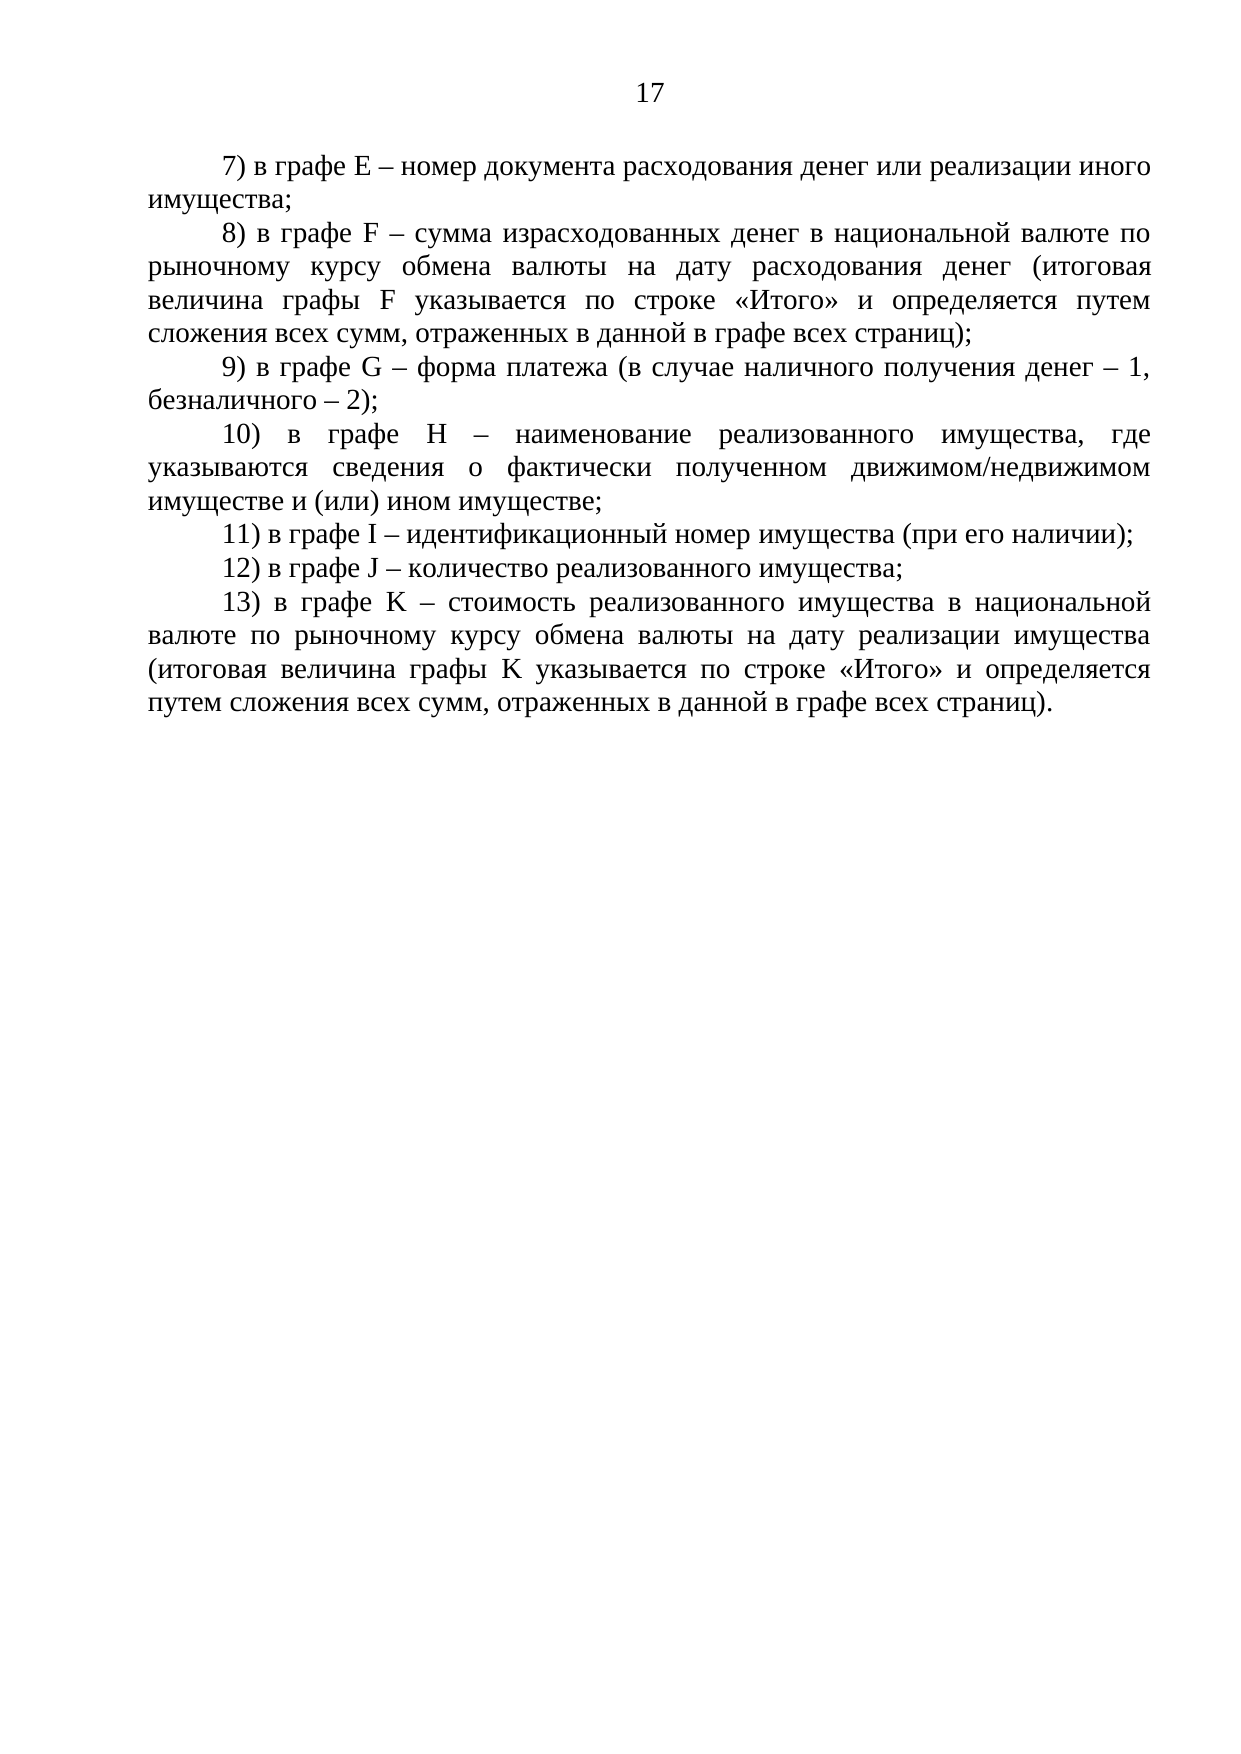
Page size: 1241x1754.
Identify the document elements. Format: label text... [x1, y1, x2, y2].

text 8) в графе F – сумма израсходованных денег в национальной валюте по рыночному курсу обмена валюты на дату расходования денег (итоговая величина графы F указывается по строке «Итого» и определяется путем сложения всех сумм, отраженных в данной в графе всех страниц); [148, 215, 1152, 349]
text 12) в графе J – количество реализованного имущества; [148, 550, 1152, 584]
text 9) в графе G – форма платежа (в случае наличного получения денег – 1, безналичного – 2); [148, 349, 1152, 416]
text 7) в графе E – номер документа расходования денег или реализации иного имущества; [148, 148, 1152, 215]
text 13) в графе K – стоимость реализованного имущества в национальной валюте по рыночному курсу обмена валюты на дату реализации имущества (итоговая величина графы K указывается по строке «Итого» и определяется путем сложения всех сумм, отраженных в данной в графе всех страниц). [148, 584, 1152, 718]
text 11) в графе I – идентификационный номер имущества (при его наличии); [148, 517, 1152, 550]
text 10) в графе H – наименование реализованного имущества, где указываются сведения о фактически полученном движимом/недвижимом имуществе и (или) ином имуществе; [148, 416, 1152, 517]
